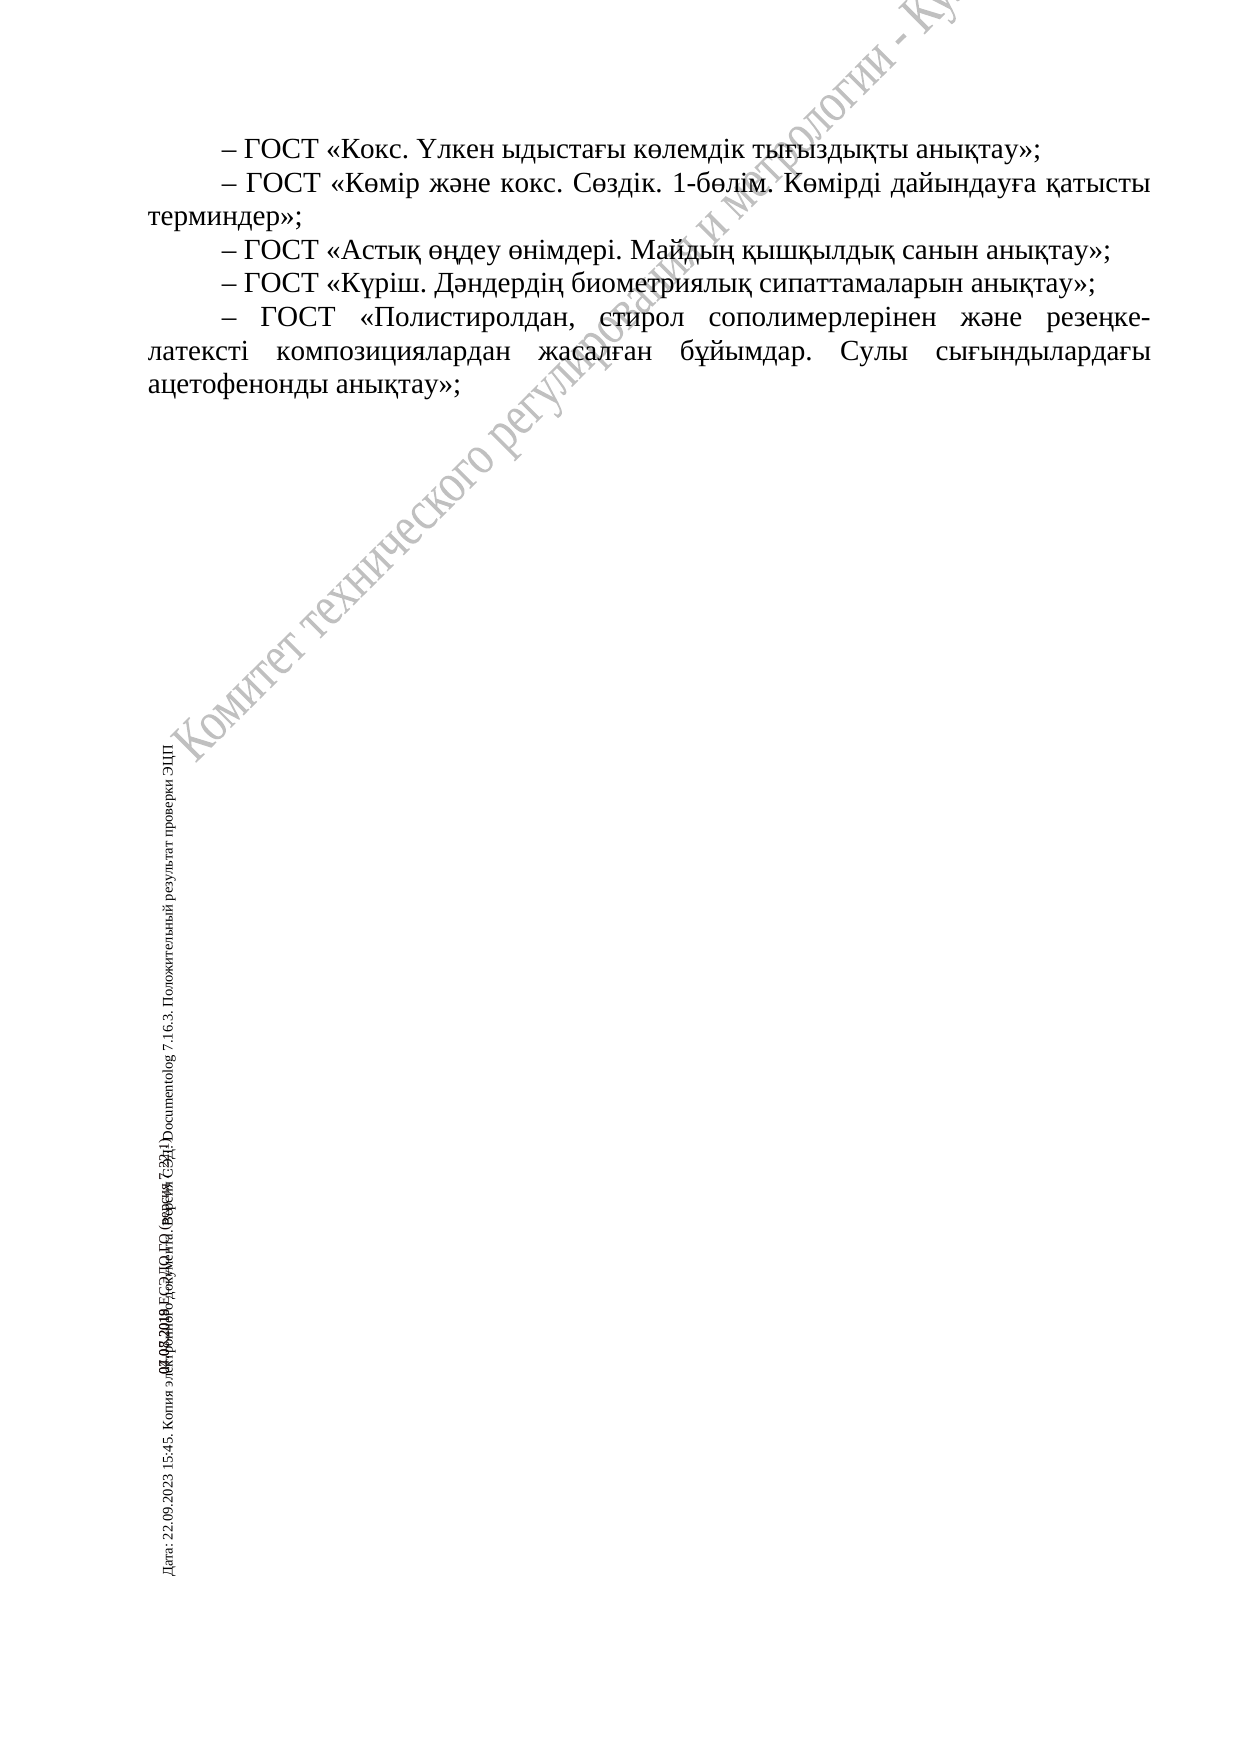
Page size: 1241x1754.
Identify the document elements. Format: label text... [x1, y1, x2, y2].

text – ГОСТ «Астық өңдеу өнімдері. Майдың қышқылдық санын анықтау»; [148, 232, 1152, 266]
text – ГОСТ «Кокс. Үлкен ыдыстағы көлемдік тығыздықты анықтау»; [148, 131, 1152, 165]
text – ГОСТ «Көмір және кокс. Сөздік. 1-бөлім. Көмірді дайындауға қатысты терминдер»; [148, 165, 1152, 232]
text – ГОСТ «Күріш. Дәндердің биометриялық сипаттамаларын анықтау»; [148, 266, 1152, 299]
text – ГОСТ «Полистиролдан, стирол сополимерлерінен және резеңке-латексті композициялардан жасалған бұйымдар. Сулы сығындылардағы ацетофенонды анықтау»; [148, 299, 1152, 400]
